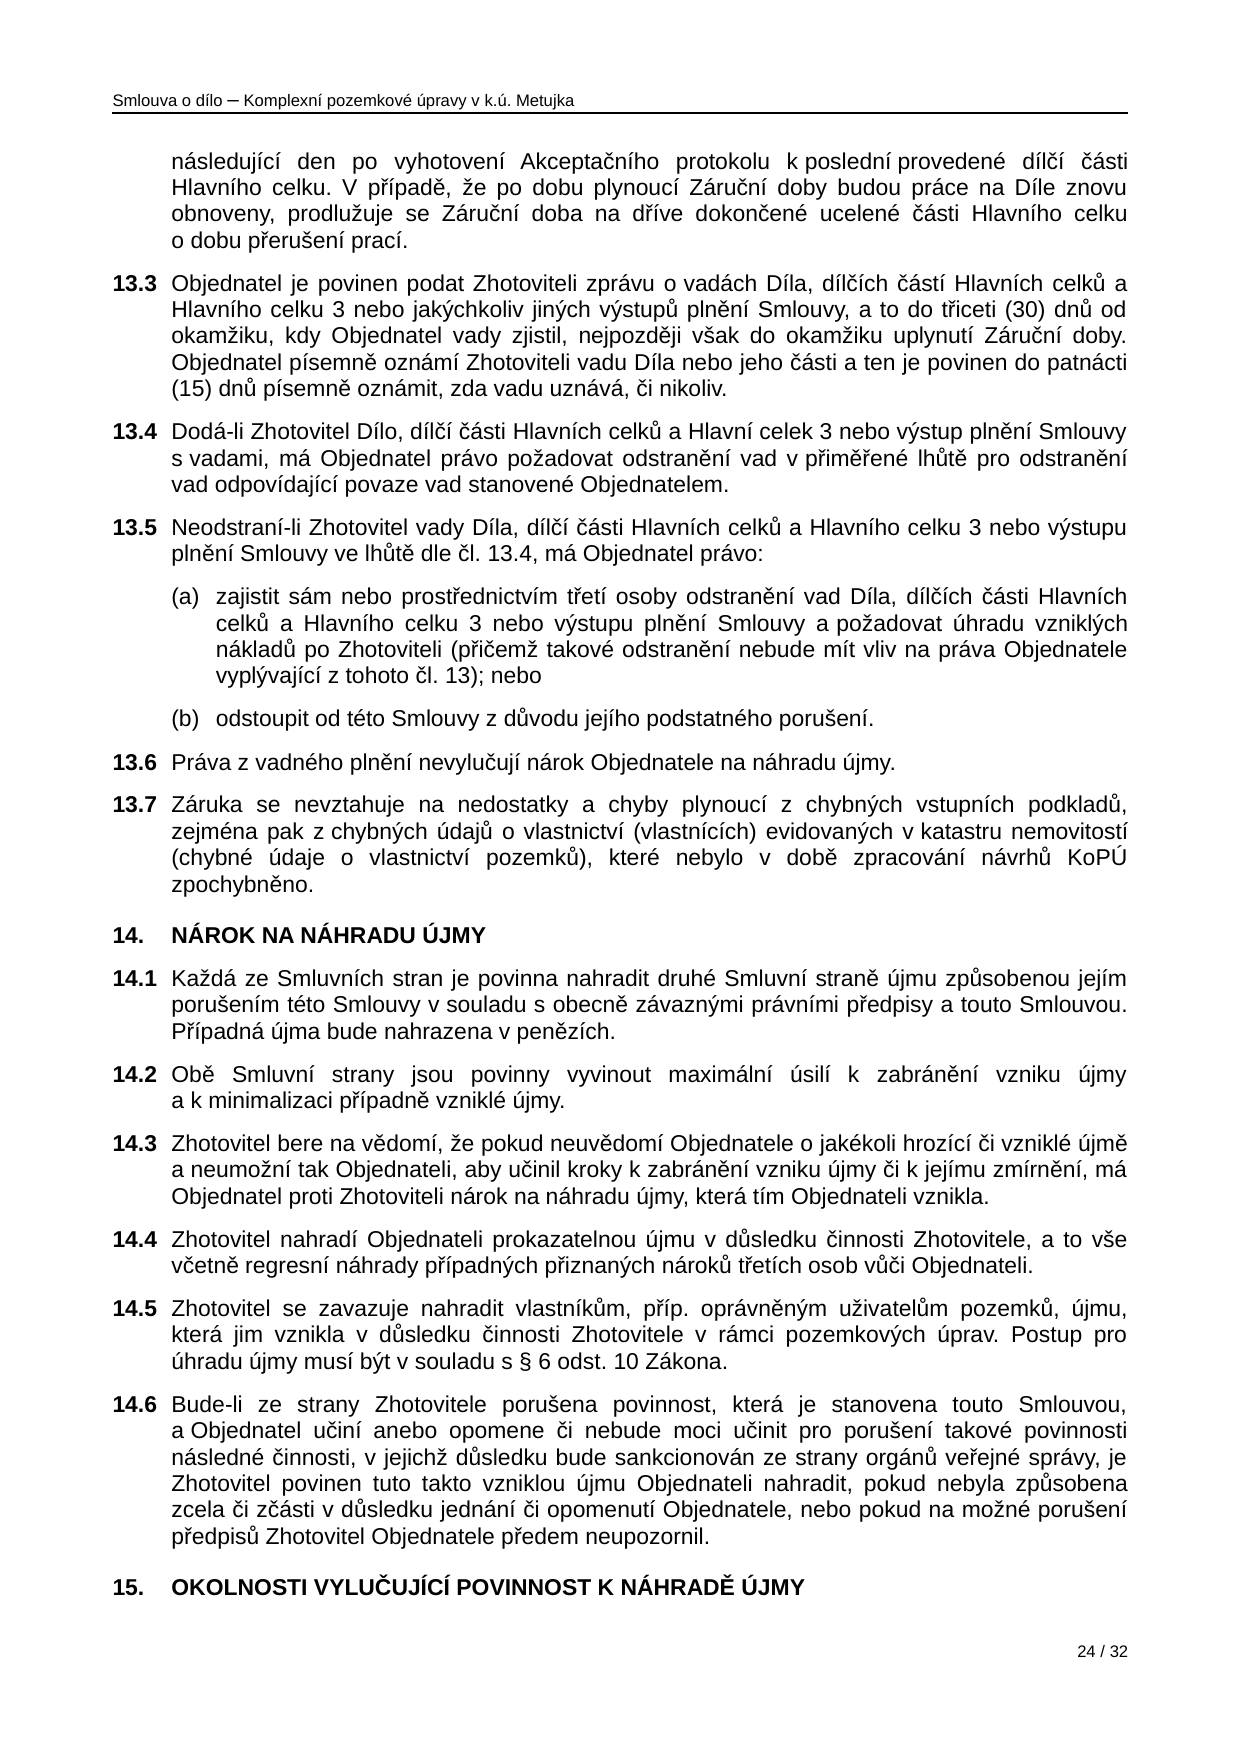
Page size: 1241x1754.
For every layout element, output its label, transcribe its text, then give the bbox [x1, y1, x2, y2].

text Zhotovitel bere na vědomí, že pokud neuvědomí Objednatele o jakékoli hrozící či vzniklé újmě a neumožní tak Objednateli, aby učinil kroky k zabránění vzniku újmy či k jejímu zmírnění, má Objednatel proti Zhotoviteli nárok na náhradu újmy, která tím Objednateli vznikla. [112, 1130, 1128, 1209]
text odstoupit od této Smlouvy z důvodu jejího podstatného porušení. [171, 705, 1128, 732]
text Neodstraní-li Zhotovitel vady Díla, dílčí části Hlavních celků a Hlavního celku 3 nebo výstupu plnění Smlouvy ve lhůtě dle čl. 13.4, má Objednatel právo: [112, 514, 1128, 567]
list zajistit sám nebo prostřednictvím třetí osoby odstranění vad Díla, dílčích části Hlavních celků a Hlavního celku 3 nebo výstupu plnění Smlouvy a požadovat úhradu vzniklých nákladů po Zhotoviteli (přičemž takové odstranění nebude mít vliv na práva Objednatele vyplývající z tohoto čl. 13); nebo [171, 583, 1128, 689]
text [112, 148, 1128, 253]
text Nárok na náhradu újmy [112, 922, 1128, 948]
text Zhotovitel nahradí Objednateli prokazatelnou újmu v důsledku činnosti Zhotovitele, a to vše včetně regresní náhrady případných přiznaných nároků třetích osob vůči Objednateli. [112, 1226, 1128, 1278]
text Každá ze Smluvních stran je povinna nahradit druhé Smluvní straně újmu způsobenou jejím porušením této Smlouvy v souladu s obecně závaznými právními předpisy a touto Smlouvou. Případná újma bude nahrazena v penězích. [112, 965, 1128, 1044]
text Dodá-li Zhotovitel Dílo, dílčí části Hlavních celků a Hlavní celek 3 nebo výstup plnění Smlouvy s vadami, má Objednatel právo požadovat odstranění vad v přiměřené lhůtě pro odstranění vad odpovídající povaze vad stanovené Objednatelem. [112, 418, 1128, 497]
text Objednatel je povinen podat Zhotoviteli zprávu o vadách Díla, dílčích částí Hlavních celků a Hlavního celku 3 nebo jakýchkoliv jiných výstupů plnění Smlouvy, a to do třiceti (30) dnů od okamžiku, kdy Objednatel vady zjistil, nejpozději však do okamžiku uplynutí Záruční doby. Objednatel písemně oznámí Zhotoviteli vadu Díla nebo jeho části a ten je povinen do patnácti (15) dnů písemně oznámit, zda vadu uznává, či nikoliv. [112, 270, 1128, 402]
text Zhotovitel se zavazuje nahradit vlastníkům, příp. oprávněným uživatelům pozemků, újmu, která jim vznikla v důsledku činnosti Zhotovitele v rámci pozemkových úprav. Postup pro úhradu újmy musí být v souladu s § 6 odst. 10 Zákona. [112, 1295, 1128, 1374]
text Záruka se nevztahuje na nedostatky a chyby plynoucí z chybných vstupních podkladů, zejména pak z chybných údajů o vlastnictví (vlastnících) evidovaných v katastru nemovitostí (chybné údaje o vlastnictví pozemků), které nebylo v době zpracování návrhů KoPÚ zpochybněno. [112, 791, 1128, 897]
text Práva z vadného plnění nevylučují nárok Objednatele na náhradu újmy. [112, 748, 1128, 775]
text Obě Smluvní strany jsou povinny vyvinout maximální úsilí k zabránění vzniku újmy a k minimalizaci případně vzniklé újmy. [112, 1061, 1128, 1113]
text Okolnosti vylučující povinnost k náhradě újmy [112, 1574, 1128, 1600]
text Bude-li ze strany Zhotovitele porušena povinnost, která je stanovena touto Smlouvou, a Objednatel učiní anebo opomene či nebude moci učinit pro porušení takové povinnosti následné činnosti, v jejichž důsledku bude sankcionován ze strany orgánů veřejné správy, je Zhotovitel povinen tuto takto vzniklou újmu Objednateli nahradit, pokud nebyla způsobena zcela či zčásti v důsledku jednání či opomenutí Objednatele, nebo pokud na možné porušení předpisů Zhotovitel Objednatele předem neupozornil. [112, 1391, 1128, 1549]
